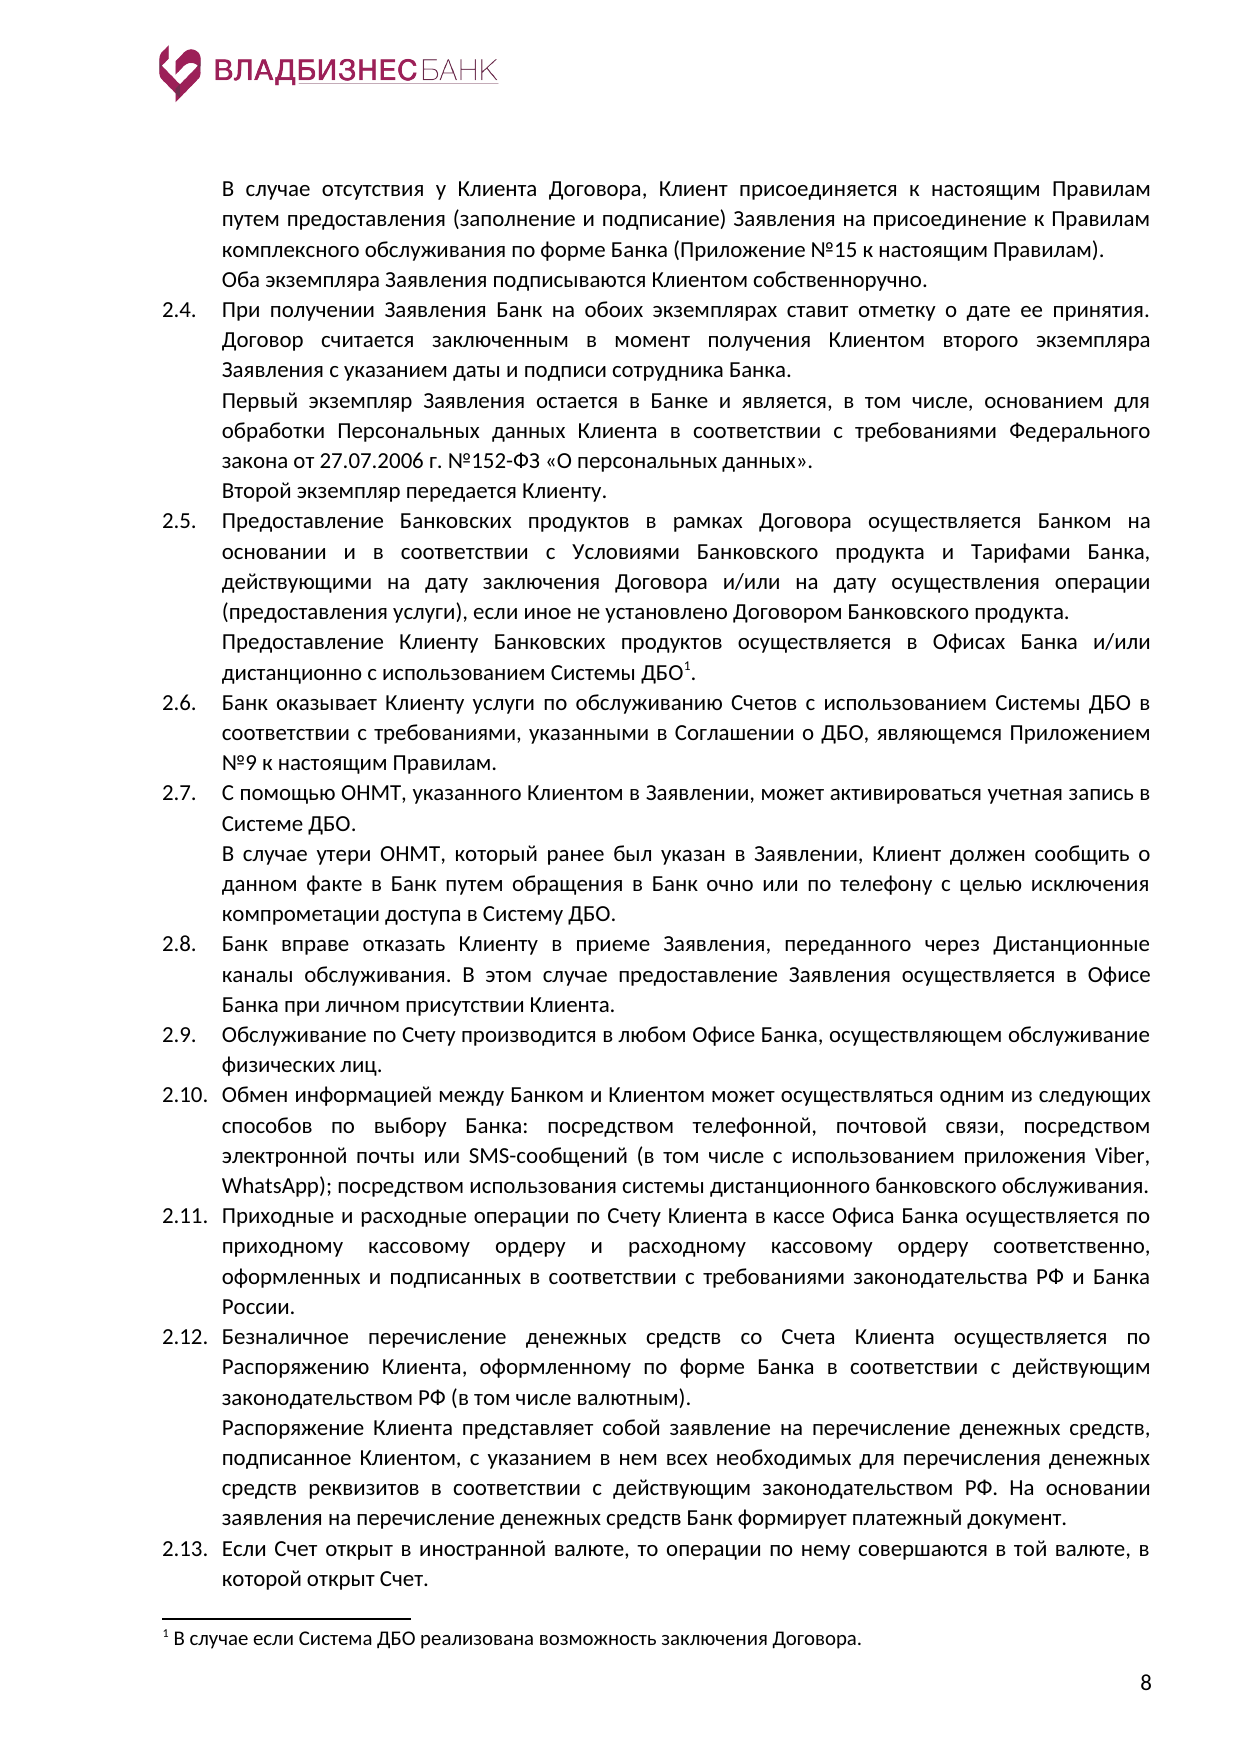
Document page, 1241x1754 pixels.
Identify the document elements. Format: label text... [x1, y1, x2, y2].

list Банк вправе отказать Клиенту в приеме Заявления, переданного через Дистанционные каналы обслуживания. В этом случае предоставление Заявления осуществляется в Офисе Банка при личном присутствии Клиента. [162, 929, 1152, 1018]
list Банк оказывает Клиенту услуги по обслуживанию Счетов с использованием Системы ДБО в соответствии с требованиями, указанными в Соглашении о ДБО, являющемся Приложением №9 к настоящим Правилам. [162, 688, 1152, 776]
list В случае отсутствия у Клиента Договора, Клиент присоединяется к настоящим Правилам путем предоставления (заполнение и подписание) Заявления на присоединение к Правилам комплексного обслуживания по форме Банка (Приложение №15 к настоящим Правилам). [222, 174, 1152, 263]
list Первый экземпляр Заявления остается в Банке и является, в том числе, основанием для обработки Персональных данных Клиента в соответствии с требованиями Федерального закона от 27.07.2006 г. №152-ФЗ «О персональных данных». [222, 386, 1152, 474]
list Второй экземпляр передается Клиенту. [222, 476, 1152, 504]
list Предоставление Банковских продуктов в рамках Договора осуществляется Банком на основании и в соответствии с Условиями Банковского продукта и Тарифами Банка, действующими на дату заключения Договора и/или на дату осуществления операции (предоставления услуги), если иное не установлено Договором Банковского продукта. [162, 507, 1152, 625]
list Оба экземпляра Заявления подписываются Клиентом собственноручно. [222, 265, 1152, 293]
list Если Счет открыт в иностранной валюте, то операции по нему совершаются в той валюте, в которой открыт Счет. [162, 1534, 1152, 1592]
list Обмен информацией между Банком и Клиентом может осуществляться одним из следующих способов по выбору Банка: посредством телефонной, почтовой связи, посредством электронной почты или SMS-сообщений (в том числе с использованием приложения Viber, WhatsApp); посредством использования системы дистанционного банковского обслуживания. [162, 1081, 1152, 1199]
list Приходные и расходные операции по Счету Клиента в кассе Офиса Банка осуществляется по приходному кассовому ордеру и расходному кассовому ордеру соответственно, оформленных и подписанных в соответствии с требованиями законодательства РФ и Банка России. [162, 1201, 1152, 1320]
list Безналичное перечисление денежных средств со Счета Клиента осуществляется по Распоряжению Клиента, оформленному по форме Банка в соответствии с действующим законодательством РФ (в том числе валютным). [162, 1322, 1152, 1411]
list Предоставление Клиенту Банковских продуктов осуществляется в Офисах Банка и/или дистанционно с использованием Системы ДБО. [222, 627, 1152, 686]
list Обслуживание по Счету производится в любом Офисе Банка, осуществляющем обслуживание физических лиц. [162, 1020, 1152, 1078]
list В случае утери ОНМТ, который ранее был указан в Заявлении, Клиент должен сообщить о данном факте в Банк путем обращения в Банк очно или по телефону с целью исключения компрометации доступа в Систему ДБО. [222, 839, 1152, 927]
list При получении Заявления Банк на обоих экземплярах ставит отметку о дате ее принятия. Договор считается заключенным в момент получения Клиентом второго экземпляра Заявления с указанием даты и подписи сотрудника Банка. [162, 295, 1152, 383]
picture [118, 44, 539, 104]
list Распоряжение Клиента представляет собой заявление на перечисление денежных средств, подписанное Клиентом, с указанием в нем всех необходимых для перечисления денежных средств реквизитов в соответствии с действующим законодательством РФ. На основании заявления на перечисление денежных средств Банк формирует платежный документ. [222, 1413, 1152, 1531]
list С помощью ОНМТ, указанного Клиентом в Заявлении, может активироваться учетная запись в Системе ДБО. [162, 778, 1152, 837]
